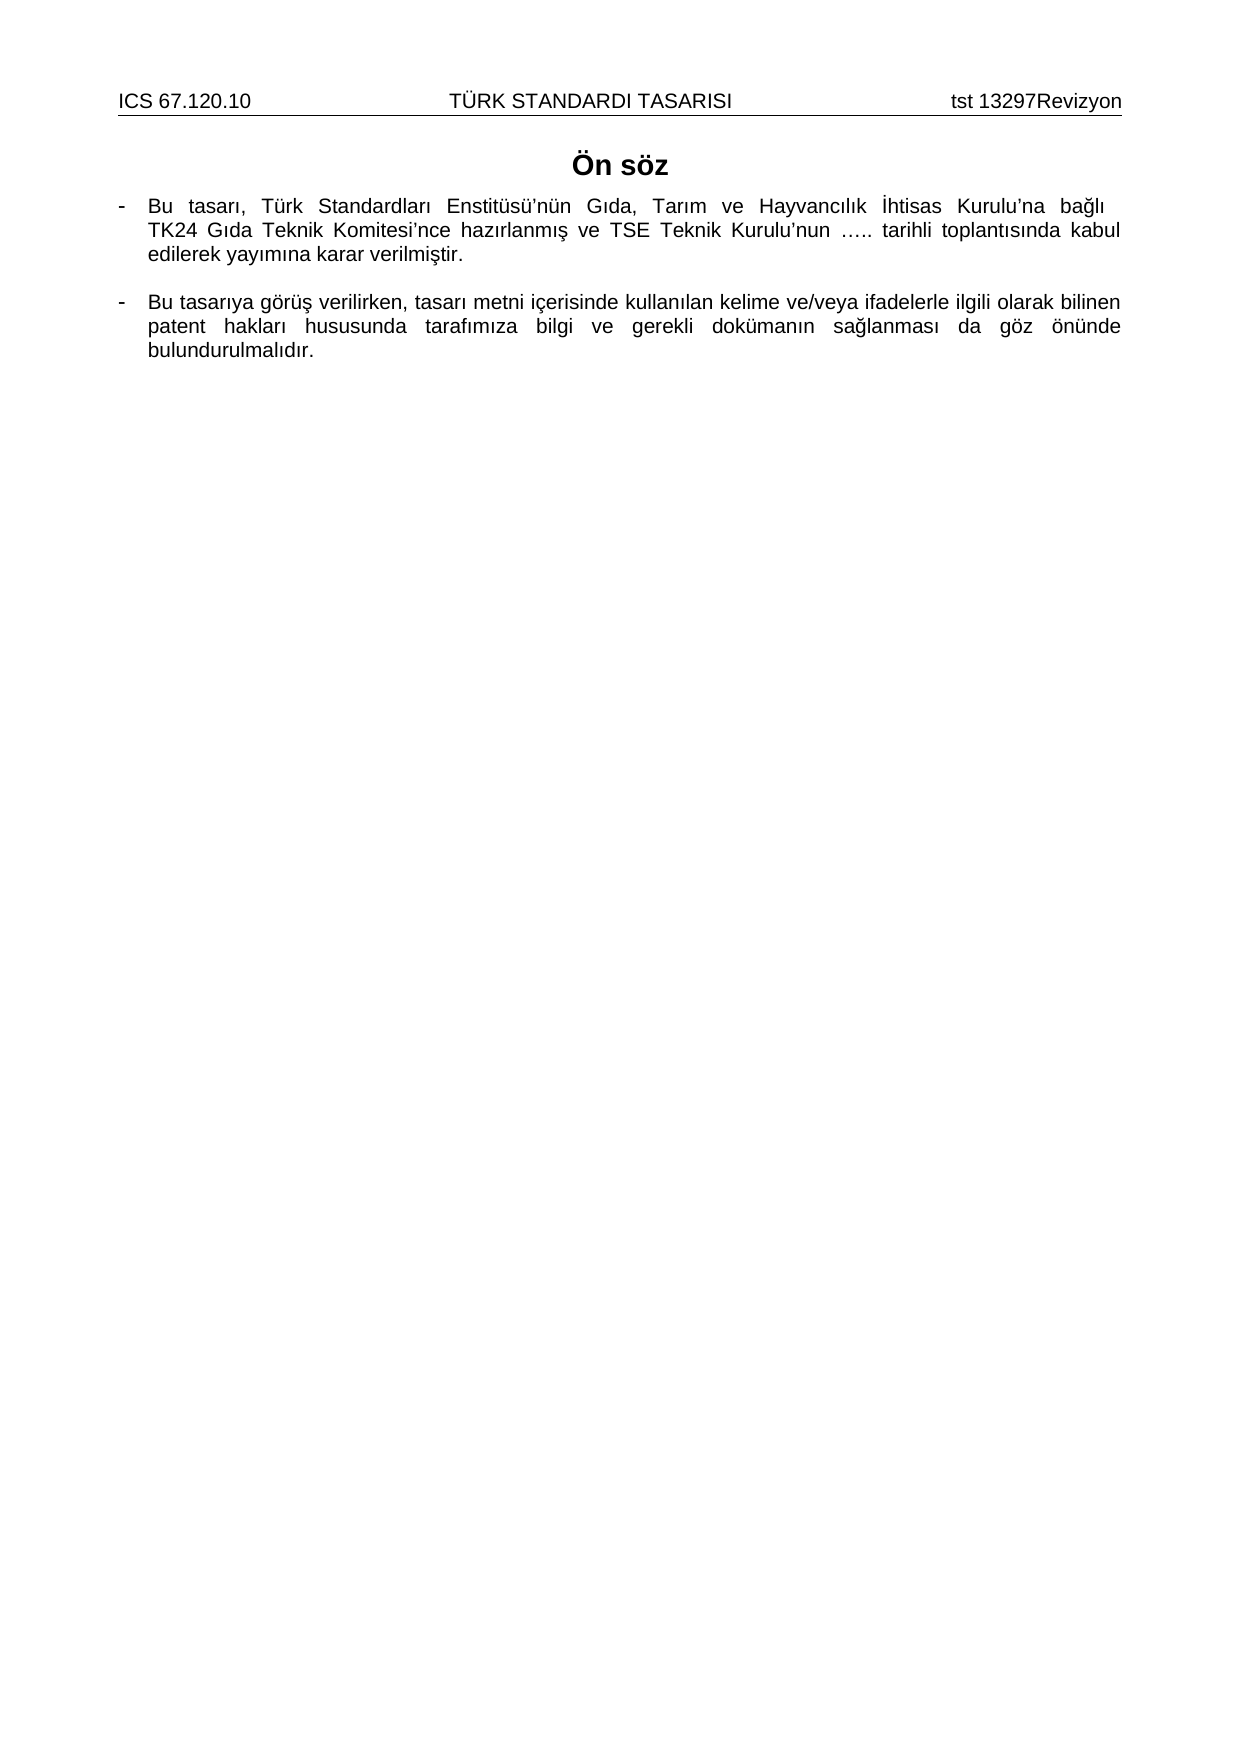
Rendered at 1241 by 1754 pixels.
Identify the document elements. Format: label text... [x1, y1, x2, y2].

list Bu tasarı, Türk Standardları Enstitüsü’nün Gıda, Tarım ve Hayvancılık İhtisas Kurulu’na bağlı TK24 Gıda Teknik Komitesi’nce hazırlanmış ve TSE Teknik Kurulu’nun ….. tarihli toplantısında kabul edilerek yayımına karar verilmiştir. [118, 194, 1122, 266]
text Ön söz [118, 148, 1122, 181]
list Bu tasarıya görüş verilirken, tasarı metni içerisinde kullanılan kelime ve/veya ifadelerle ilgili olarak bilinen patent hakları hususunda tarafımıza bilgi ve gerekli dokümanın sağlanması da göz önünde bulundurulmalıdır. [118, 290, 1122, 362]
